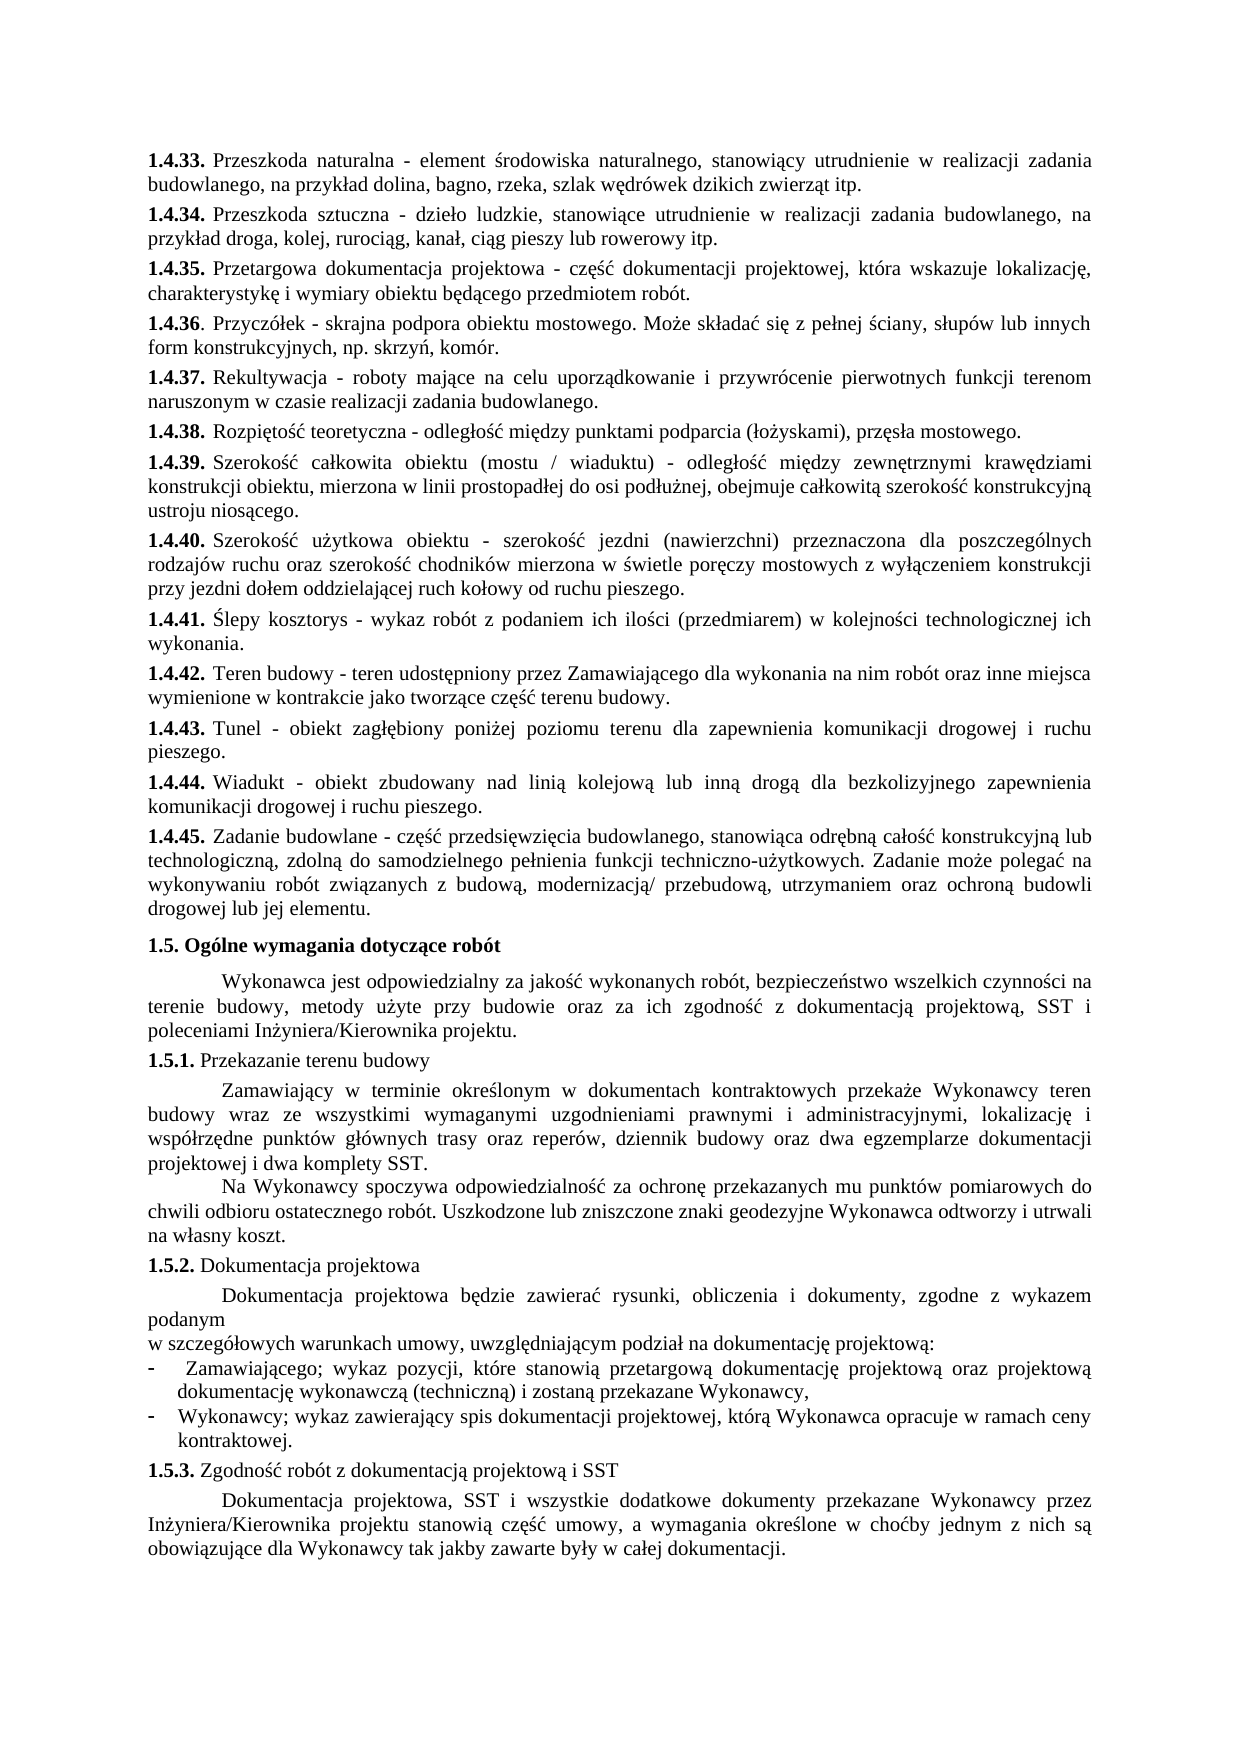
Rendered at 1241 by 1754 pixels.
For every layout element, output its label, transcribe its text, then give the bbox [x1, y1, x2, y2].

text 1.4.38. Rozpiętość teoretyczna - odległość między punktami podparcia (łożyskami), przęsła mostowego. [148, 419, 1093, 443]
text 1.4.43. Tunel - obiekt zagłębiony poniżej poziomu terenu dla zapewnienia komunikacji drogowej i ruchu pieszego. [148, 715, 1093, 763]
list Zamawiającego; wykaz pozycji, które stanowią przetargową dokumentację projektową oraz projektową dokumentację wykonawczą (techniczną) i zostaną przekazane Wykonawcy, [148, 1355, 1093, 1403]
text 1.4.41. Ślepy kosztorys - wykaz robót z podaniem ich ilości (przedmiarem) w kolejności technologicznej ich wykonania. [148, 607, 1093, 655]
text 1.4.33. Przeszkoda naturalna - element środowiska naturalnego, stanowiący utrudnienie w realizacji zadania budowlanego, na przykład dolina, bagno, rzeka, szlak wędrówek dzikich zwierząt itp. [148, 148, 1093, 196]
text Na Wykonawcy spoczywa odpowiedzialność za ochronę przekazanych mu punktów pomiarowych do chwili odbioru ostatecznego robót. Uszkodzone lub zniszczone znaki geodezyjne Wykonawca odtworzy i utrwali na własny koszt. [148, 1174, 1093, 1247]
text Dokumentacja projektowa będzie zawierać rysunki, obliczenia i dokumenty, zgodne z wykazem podanym w szczegółowych warunkach umowy, uwzględniającym podział na dokumentację projektową: [148, 1283, 1093, 1355]
text 1.4.45. Zadanie budowlane - część przedsięwzięcia budowlanego, stanowiąca odrębną całość konstrukcyjną lub technologiczną, zdolną do samodzielnego pełnienia funkcji techniczno-użytkowych. Zadanie może polegać na wykonywaniu robót związanych z budową, modernizacją/ przebudową, utrzymaniem oraz ochroną budowli drogowej lub jej elementu. [148, 824, 1093, 920]
text 1.5.1. Przekazanie terenu budowy [148, 1048, 1093, 1072]
text 1.4.34. Przeszkoda sztuczna - dzieło ludzkie, stanowiące utrudnienie w realizacji zadania budowlanego, na przykład droga, kolej, rurociąg, kanał, ciąg pieszy lub rowerowy itp. [148, 202, 1093, 250]
text 1.5. Ogólne wymagania dotyczące robót [148, 933, 1093, 957]
text 1.5.3. Zgodność robót z dokumentacją projektową i SST [148, 1458, 1093, 1482]
text 1.4.35. Przetargowa dokumentacja projektowa - część dokumentacji projektowej, która wskazuje lokalizację, charakterystykę i wymiary obiektu będącego przedmiotem robót. [148, 256, 1093, 304]
text 1.4.42. Teren budowy - teren udostępniony przez Zamawiającego dla wykonania na nim robót oraz inne miejsca wymienione w kontrakcie jako tworzące część terenu budowy. [148, 661, 1093, 709]
text 1.4.44. Wiadukt - obiekt zbudowany nad linią kolejową lub inną drogą dla bezkolizyjnego zapewnienia komunikacji drogowej i ruchu pieszego. [148, 770, 1093, 818]
text Dokumentacja projektowa, SST i wszystkie dodatkowe dokumenty przekazane Wykonawcy przez Inżyniera/Kierownika projektu stanowią część umowy, a wymagania określone w choćby jednym z nich są obowiązujące dla Wykonawcy tak jakby zawarte były w całej dokumentacji. [148, 1488, 1093, 1560]
text 1.4.37. Rekultywacja - roboty mające na celu uporządkowanie i przywrócenie pierwotnych funkcji terenom naruszonym w czasie realizacji zadania budowlanego. [148, 365, 1093, 413]
text 1.4.40. Szerokość użytkowa obiektu - szerokość jezdni (nawierzchni) przeznaczona dla poszczególnych rodzajów ruchu oraz szerokość chodników mierzona w świetle poręczy mostowych z wyłączeniem konstrukcji przy jezdni dołem oddzielającej ruch kołowy od ruchu pieszego. [148, 528, 1093, 600]
text 1.4.36. Przyczółek - skrajna podpora obiektu mostowego. Może składać się z pełnej ściany, słupów lub innych form konstrukcyjnych, np. skrzyń, komór. [148, 311, 1093, 359]
text 1.5.2. Dokumentacja projektowa [148, 1253, 1093, 1277]
list Wykonawcy; wykaz zawierający spis dokumentacji projektowej, którą Wykonawca opracuje w ramach ceny kontraktowej. [148, 1403, 1093, 1452]
text Zamawiający w terminie określonym w dokumentach kontraktowych przekaże Wykonawcy teren budowy wraz ze wszystkimi wymaganymi uzgodnieniami prawnymi i administracyjnymi, lokalizację i współrzędne punktów głównych trasy oraz reperów, dziennik budowy oraz dwa egzemplarze dokumentacji projektowej i dwa komplety SST. [148, 1078, 1093, 1174]
text Wykonawca jest odpowiedzialny za jakość wykonanych robót, bezpieczeństwo wszelkich czynności na terenie budowy, metody użyte przy budowie oraz za ich zgodność z dokumentacją projektową, SST i poleceniami Inżyniera/Kierownika projektu. [148, 969, 1093, 1042]
text 1.4.39. Szerokość całkowita obiektu (mostu / wiaduktu) - odległość między zewnętrznymi krawędziami konstrukcji obiektu, mierzona w linii prostopadłej do osi podłużnej, obejmuje całkowitą szerokość konstrukcyjną ustroju niosącego. [148, 450, 1093, 522]
